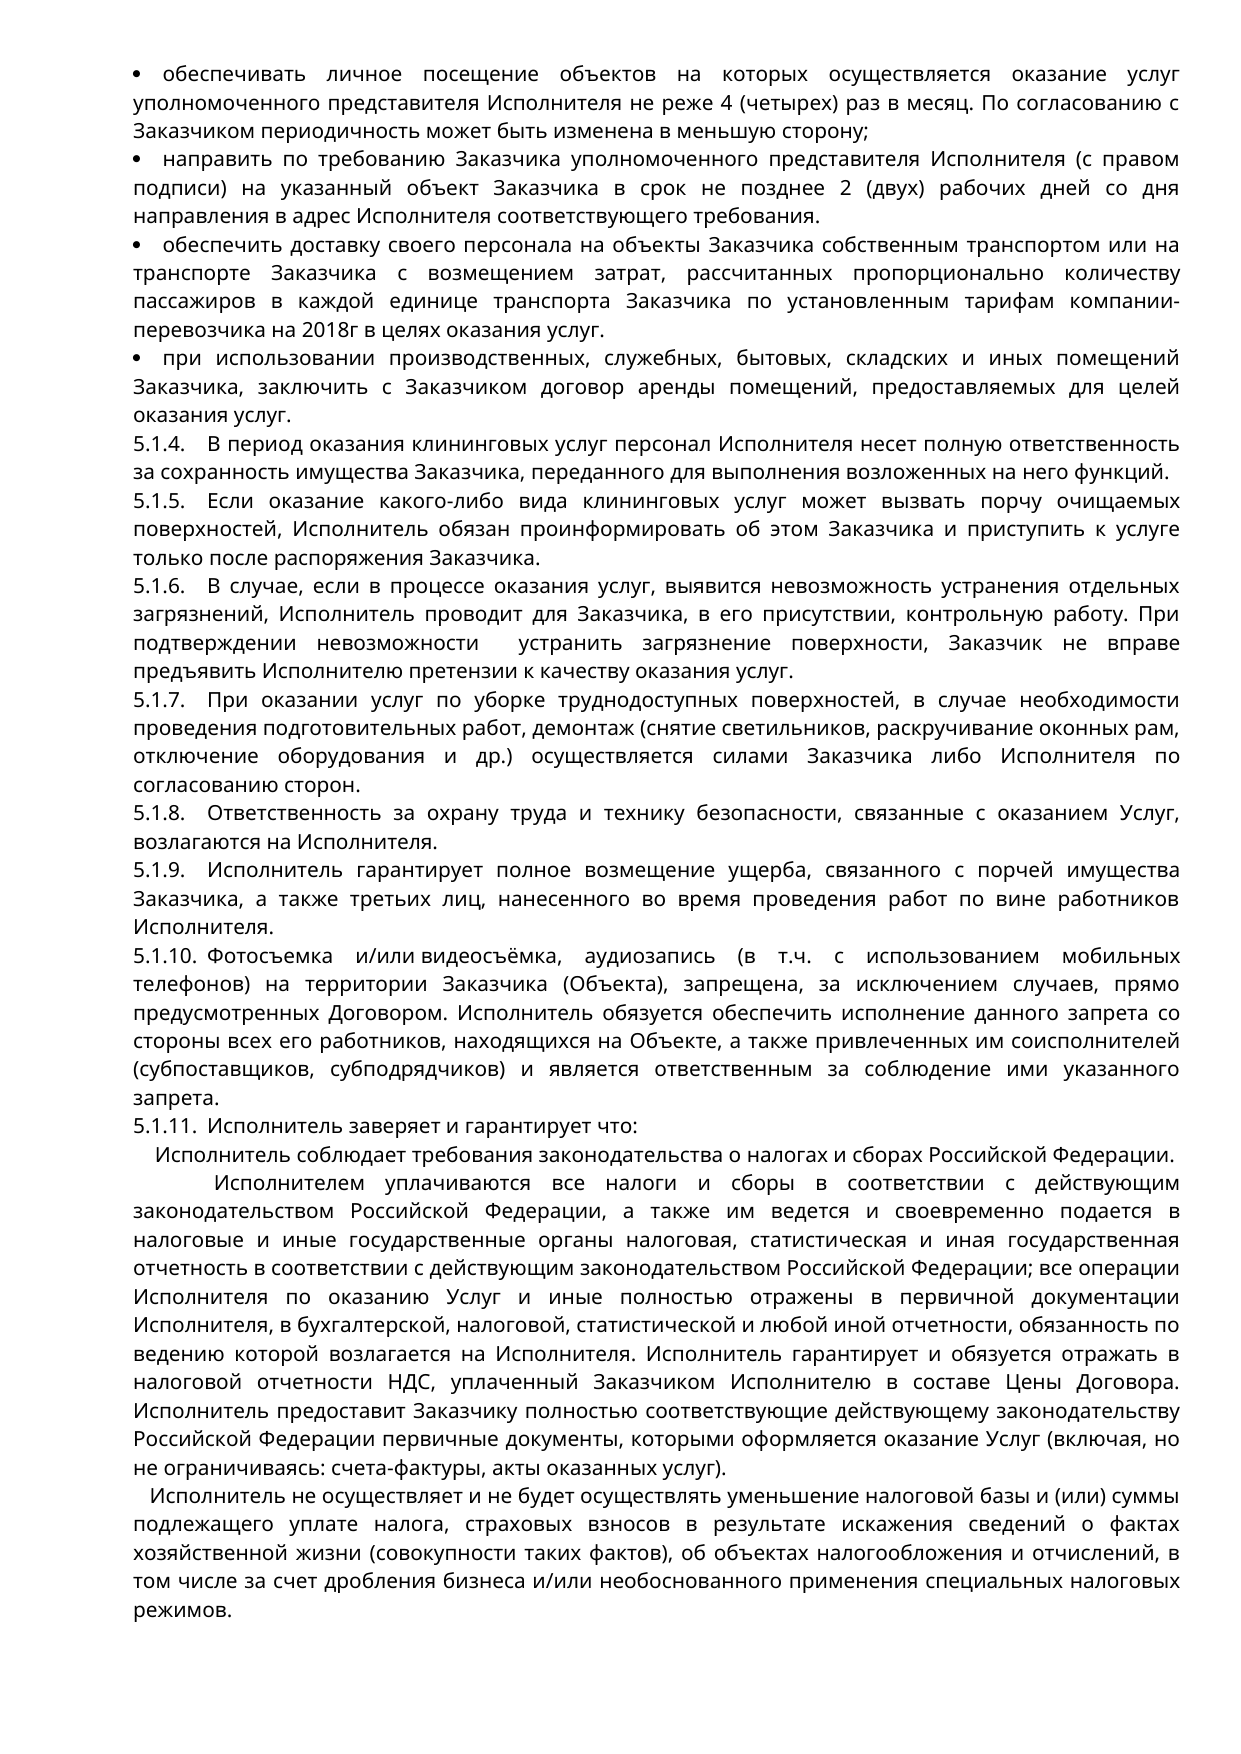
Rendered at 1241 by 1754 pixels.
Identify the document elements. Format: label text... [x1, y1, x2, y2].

list обеспечить доставку своего персонала на объекты Заказчика собственным транспортом или на транспорте Заказчика с возмещением затрат, рассчитанных пропорционально количеству пассажиров в каждой единице транспорта Заказчика по установленным тарифам компании-перевозчика на 2018г в целях оказания услуг. [133, 230, 1181, 343]
list при использовании производственных, служебных, бытовых, складских и иных помещений Заказчика, заключить с Заказчиком договор аренды помещений, предоставляемых для целей оказания услуг. [133, 343, 1181, 429]
list Исполнитель гарантирует полное возмещение ущерба, связанного с порчей имущества Заказчика, а также третьих лиц, нанесенного во время проведения работ по вине работников Исполнителя. [133, 855, 1181, 941]
list Исполнитель соблюдает требования законодательства о налогах и сборах Российской Федерации. [133, 1140, 1181, 1168]
list Фотосъемка и/или видеосъёмка, аудиозапись (в т.ч. с использованием мобильных телефонов) на территории Заказчика (Объекта), запрещена, за исключением случаев, прямо предусмотренных Договором. Исполнитель обязуется обеспечить исполнение данного запрета со стороны всех его работников, находящихся на Объекте, а также привлеченных им соисполнителей (субпоставщиков, субподрядчиков) и является ответственным за соблюдение ими указанного запрета. [133, 941, 1181, 1111]
list Ответственность за охрану труда и технику безопасности, связанные с оказанием Услуг, возлагаются на Исполнителя. [133, 798, 1181, 855]
list обеспечивать личное посещение объектов на которых осуществляется оказание услуг уполномоченного представителя Исполнителя не реже 4 (четырех) раз в месяц. По согласованию с Заказчиком периодичность может быть изменена в меньшую сторону; [133, 59, 1181, 144]
list В период оказания клининговых услуг персонал Исполнителя несет полную ответственность за сохранность имущества Заказчика, переданного для выполнения возложенных на него функций. [133, 429, 1181, 486]
list Исполнитель заверяет и гарантирует что: [133, 1111, 1181, 1140]
list В случае, если в процессе оказания услуг, выявится невозможность устранения отдельных загрязнений, Исполнитель проводит для Заказчика, в его присутствии, контрольную работу. При подтверждении невозможности устранить загрязнение поверхности, Заказчик не вправе предъявить Исполнителю претензии к качеству оказания услуг. [133, 571, 1181, 685]
list Исполнитель не осуществляет и не будет осуществлять уменьшение налоговой базы и (или) суммы подлежащего уплате налога, страховых взносов в результате искажения сведений о фактах хозяйственной жизни (совокупности таких фактов), об объектах налогообложения и отчислений, в том числе за счет дробления бизнеса и/или необоснованного применения специальных налоговых режимов. [133, 1481, 1181, 1623]
list При оказании услуг по уборке труднодоступных поверхностей, в случае необходимости проведения подготовительных работ, демонтаж (снятие светильников, раскручивание оконных рам, отключение оборудования и др.) осуществляется силами Заказчика либо Исполнителя по согласованию сторон. [133, 685, 1181, 798]
list Если оказание какого-либо вида клининговых услуг может вызвать порчу очищаемых поверхностей, Исполнитель обязан проинформировать об этом Заказчика и приступить к услуге только после распоряжения Заказчика. [133, 486, 1181, 571]
list направить по требованию Заказчика уполномоченного представителя Исполнителя (с правом подписи) на указанный объект Заказчика в срок не позднее 2 (двух) рабочих дней со дня направления в адрес Исполнителя соответствующего требования. [133, 144, 1181, 230]
list Исполнителем уплачиваются все налоги и сборы в соответствии с действующим законодательством Российской Федерации, а также им ведется и своевременно подается в налоговые и иные государственные органы налоговая, статистическая и иная государственная отчетность в соответствии с действующим законодательством Российской Федерации; все операции Исполнителя по оказанию Услуг и иные полностью отражены в первичной документации Исполнителя, в бухгалтерской, налоговой, статистической и любой иной отчетности, обязанность по ведению которой возлагается на Исполнителя. Исполнитель гарантирует и обязуется отражать в налоговой отчетности НДС, уплаченный Заказчиком Исполнителю в составе Цены Договора. Исполнитель предоставит Заказчику полностью соответствующие действующему законодательству Российской Федерации первичные документы, которыми оформляется оказание Услуг (включая, но не ограничиваясь: счета-фактуры, акты оказанных услуг). [133, 1168, 1181, 1481]
